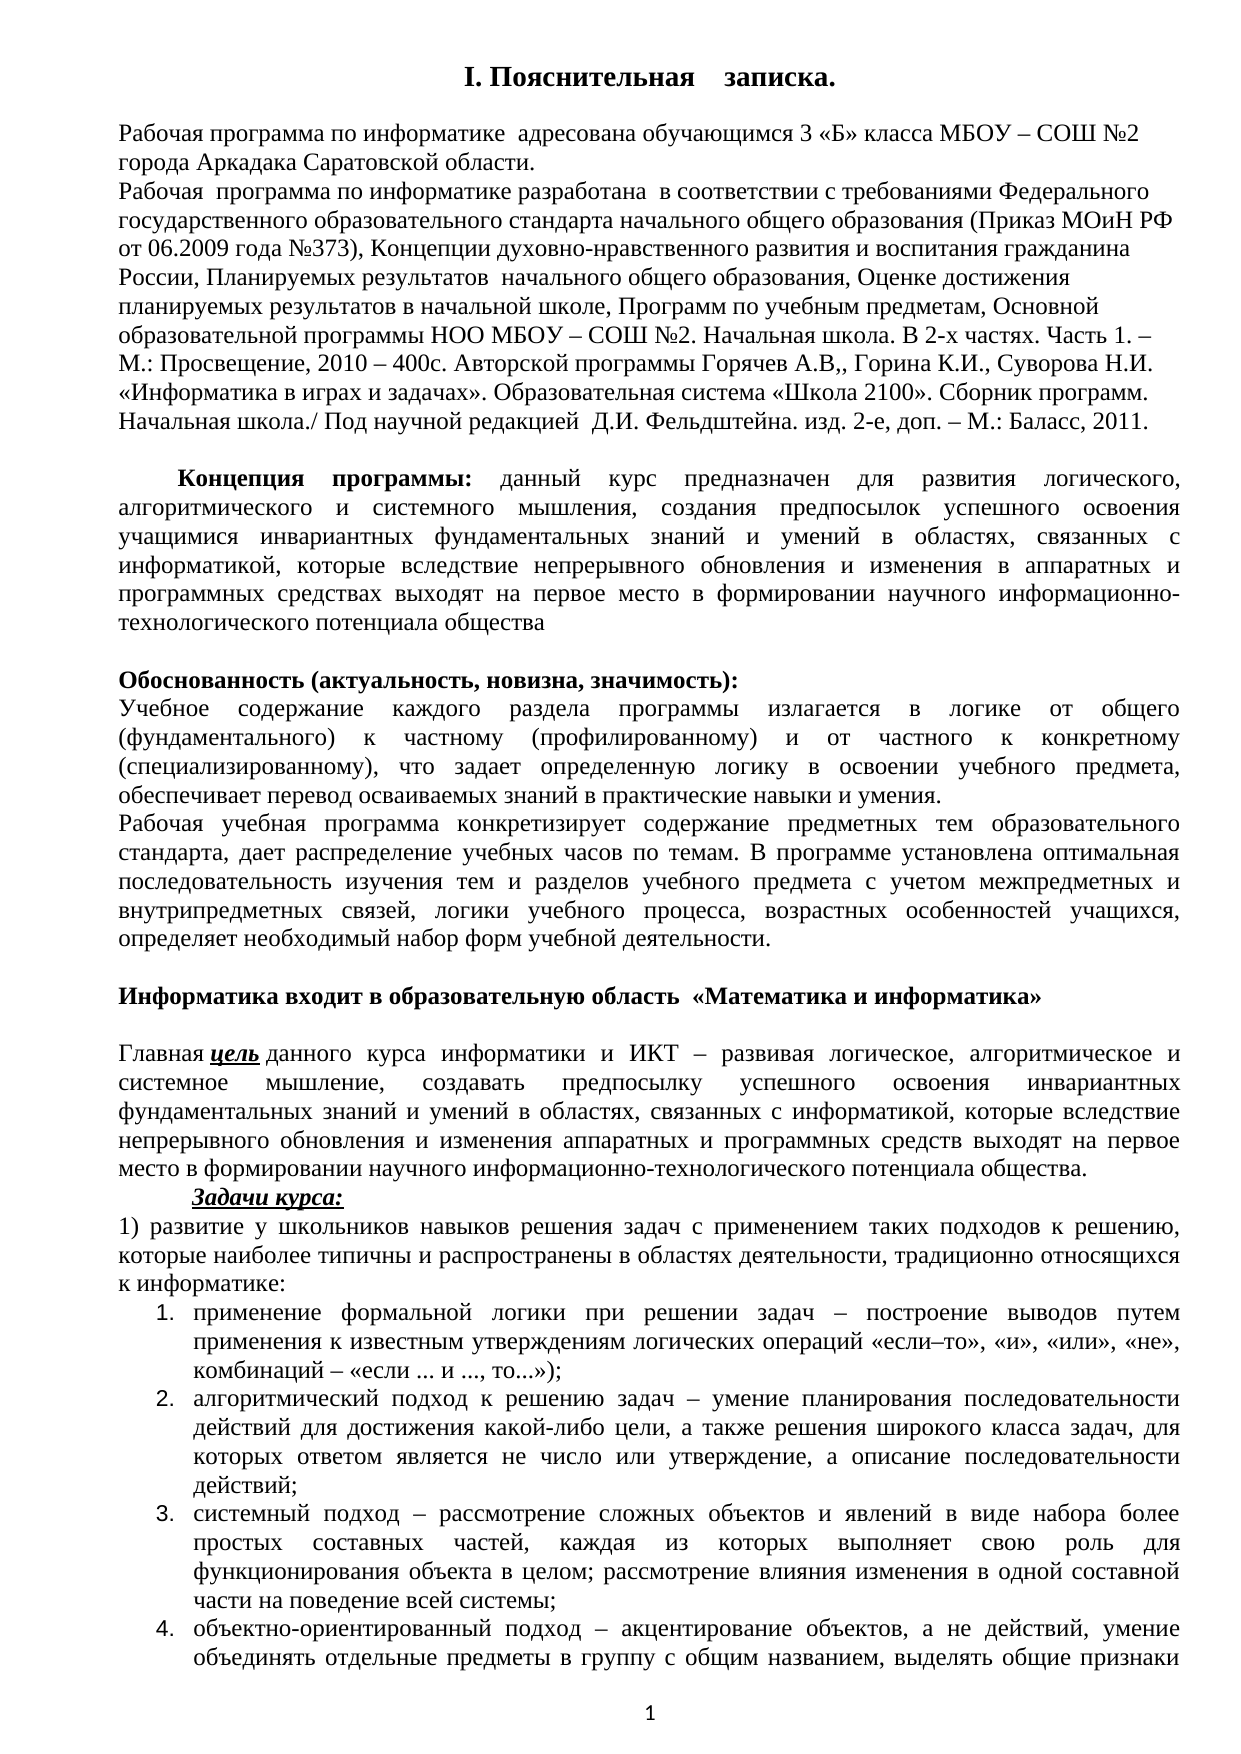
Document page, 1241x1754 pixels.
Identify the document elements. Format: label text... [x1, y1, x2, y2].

list применение формальной логики при решении задач – построение выводов путем применения к известным утверждениям логических операций «если–то», «и», «или», «не», комбинаций – «если ... и ..., то...»); [156, 1297, 1181, 1383]
text I. Пояснительная записка. [118, 59, 1181, 93]
text Рабочая учебная программа конкретизирует содержание предметных тем образовательного стандарта, дает распределение учебных часов по темам. В программе установлена оптимальная последовательность изучения тем и разделов учебного предмета с учетом межпредметных и внутрипредметных связей, логики учебного процесса, возрастных особенностей учащихся, определяет необходимый набор форм учебной деятельности. [118, 808, 1181, 952]
text Задачи курса: [118, 1182, 1181, 1211]
text Концепция программы: данный курс предназначен для развития логического, алгоритмического и системного мышления, создания предпосылок успешного освоения учащимися инвариантных фундаментальных знаний и умений в областях, связанных с информатикой, которые вследствие непрерывного обновления и изменения в аппаратных и программных средствах выходят на первое место в формировании научного информационно-технологического потенциала общества [118, 463, 1181, 636]
text 1) развитие у школьников навыков решения задач с применением таких подходов к решению, которые наиболее типичны и распространены в областях деятельности, традиционно относящихся к информатике: [118, 1211, 1181, 1297]
text Учебное содержание каждого раздела программы излагается в логике от общего (фундаментального) к частному (профилированному) и от частного к конкретному (специализированному), что задает определенную логику в освоении учебного предмета, обеспечивает перевод осваиваемых знаний в практические навыки и умения. [118, 693, 1181, 808]
text Рабочая программа по информатике разработана в соответствии с требованиями Федерального государственного образовательного стандарта начального общего образования (Приказ МОиН РФ от 06.2009 года №373), Концепции духовно-нравственного развития и воспитания гражданина России, Планируемых результатов начального общего образования, Оценке достижения планируемых результатов в начальной школе, Программ по учебным предметам, Основной образовательной программы НОО МБОУ – СОШ №2. Начальная школа. В 2-х частях. Часть 1. – М.: Просвещение, 2010 – 400с. Авторской программы Горячев А.В,, Горина К.И., Суворова Н.И. «Информатика в играх и задачах». Образовательная система «Школа 2100». Сборник программ. Начальная школа./ Под научной редакцией Д.И. Фельдштейна. изд. 2-е, доп. – М.: Баласс, 2011. [118, 176, 1181, 435]
list системный подход – рассмотрение сложных объектов и явлений в виде набора более простых составных частей, каждая из которых выполняет свою роль для функционирования объекта в целом; рассмотрение влияния изменения в одной составной части на поведение всей системы; [156, 1498, 1181, 1613]
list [156, 1613, 1181, 1671]
text Обоснованность (актуальность, новизна, значимость): [118, 665, 1181, 693]
text Рабочая программа по информатике адресована обучающимся 3 «Б» класса МБОУ – СОШ №2 города Аркадака Саратовской области. [118, 118, 1181, 176]
text Информатика входит в образовательную область «Математика и информатика» [118, 981, 1181, 1010]
list алгоритмический подход к решению задач – умение планирования последовательности действий для достижения какой-либо цели, а также решения широкого класса задач, для которых ответом является не число или утверждение, а описание последовательности действий; [156, 1383, 1181, 1498]
text Главная цель данного курса информатики и ИКТ – развивая логическое, алгоритмическое и системное мышление, создавать предпосылку успешного освоения инвариантных фундаментальных знаний и умений в областях, связанных с информатикой, которые вследствие непрерывного обновления и изменения аппаратных и программных средств выходят на первое место в формировании научного информационно-технологического потенциала общества. [118, 1038, 1181, 1182]
